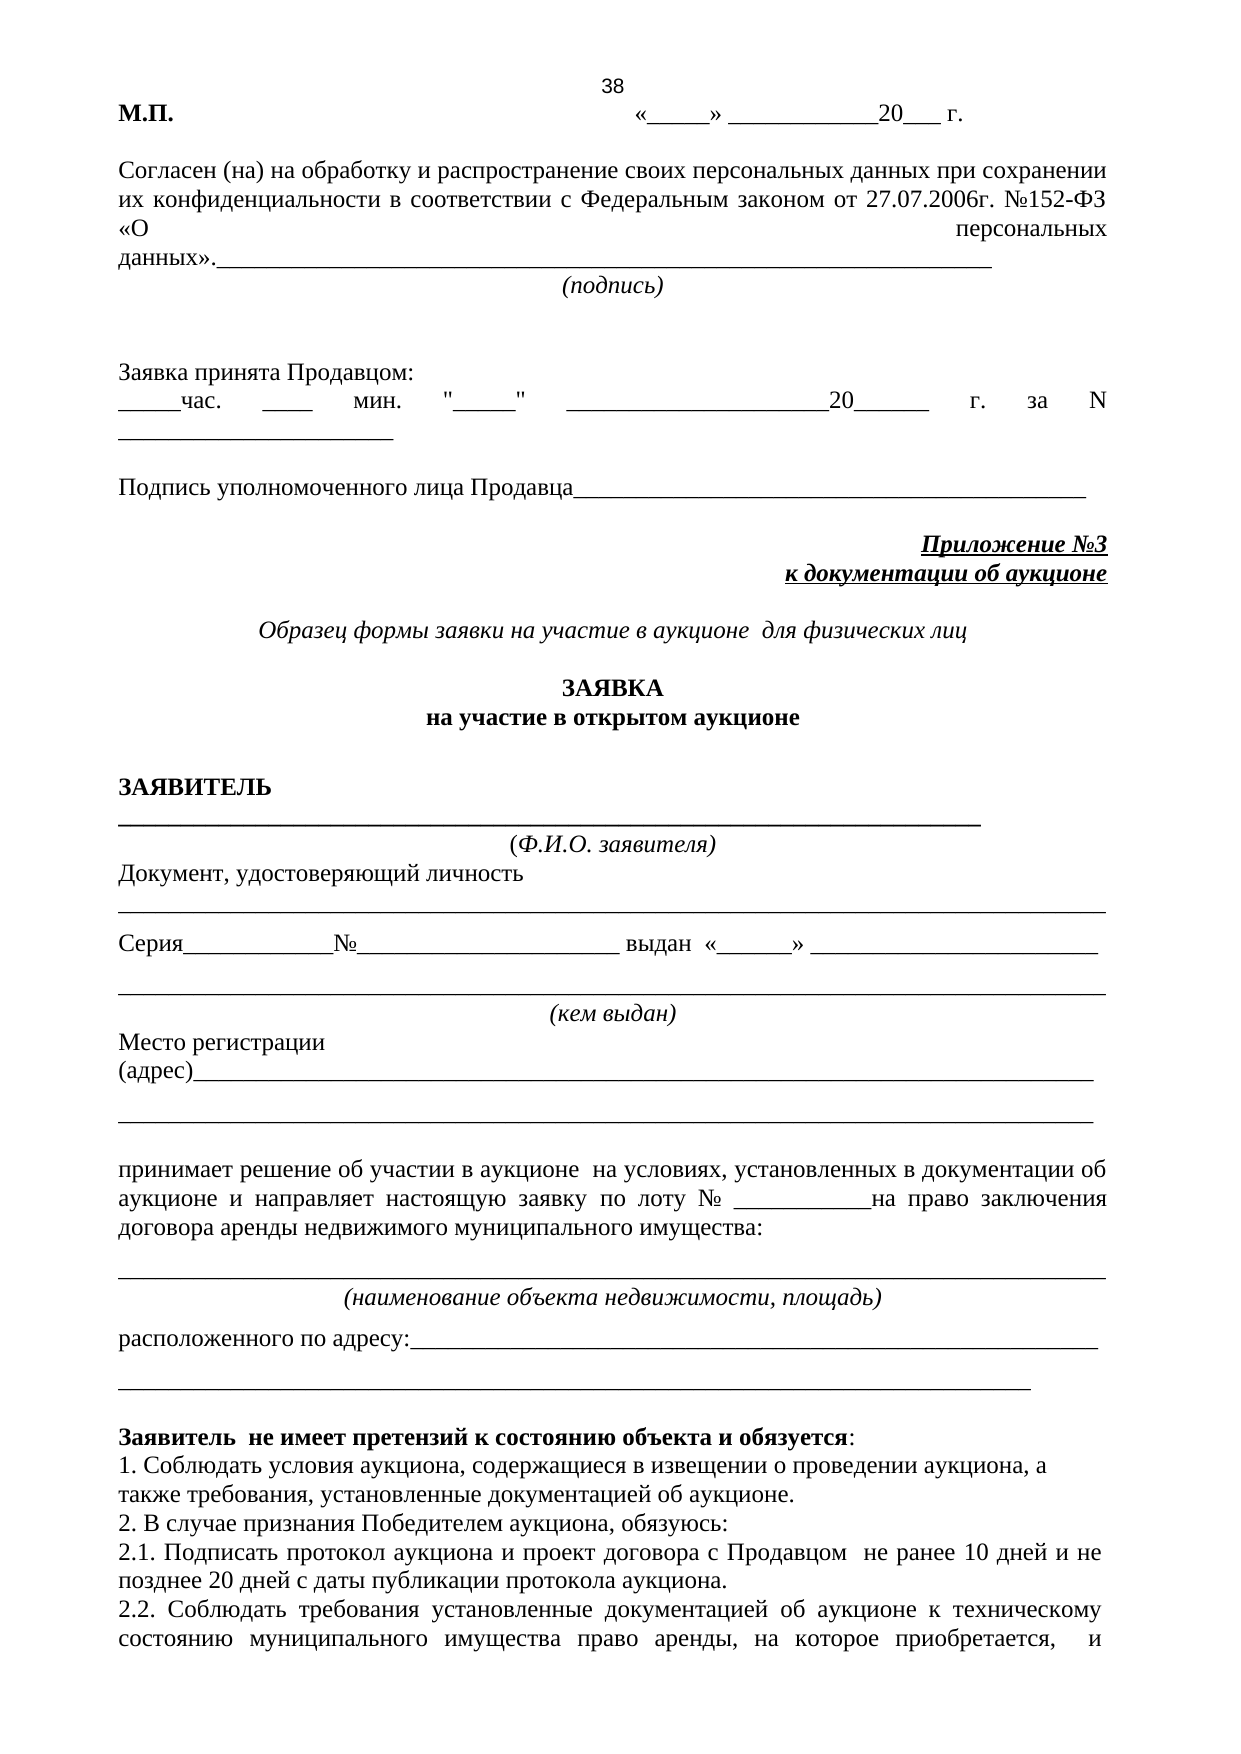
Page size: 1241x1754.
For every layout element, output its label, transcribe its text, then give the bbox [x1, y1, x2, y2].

text принимает решение об участии в аукционе на условиях, установленных в документации об аукционе и направляет настоящую заявку по лоту № ___________на право заключения договора аренды недвижимого муниципального имущества: [118, 1154, 1107, 1240]
text Место регистрации (адрес)________________________________________________________________________ [118, 1027, 1103, 1084]
text (Ф.И.О. заявителя) [118, 829, 1107, 858]
text 2. В случае признания Победителем аукциона, обязуюсь: [118, 1508, 1103, 1537]
text расположенного по адресу:_______________________________________________________ [118, 1323, 1107, 1352]
text _____час. ____ мин. "_____" _____________________20______ г. за N ______________________ [118, 385, 1107, 443]
text 1. Соблюдать условия аукциона, содержащиеся в извещении о проведении аукциона, а также требования, установленные документацией об аукционе. [118, 1450, 1103, 1508]
text Серия____________№_____________________ выдан «______» _______________________ [118, 928, 1107, 957]
text ______________________________________________________________________________ [118, 1097, 1103, 1125]
text Документ, удостоверяющий личность _______________________________________________________________________________ [118, 858, 1107, 915]
text _______________________________________________________________________________ [118, 1253, 1107, 1282]
text М.П. «_____» ____________20___ г. [118, 98, 1107, 127]
text Заявка принята Продавцом: [118, 357, 1107, 385]
text Согласен (на) на обработку и распространение своих персональных данных при сохранении их конфиденциальности в соответствии с Федеральным законом от 27.07.2006г. №152-ФЗ «О персональных данных».______________________________________________________________ [118, 155, 1107, 270]
text Образец формы заявки на участие в аукционе для физических лиц [118, 615, 1107, 644]
text _________________________________________________________________________ [118, 1364, 1107, 1393]
text к документации об аукционе [118, 558, 1107, 587]
text (кем выдан) [118, 998, 1107, 1027]
text Заявитель не имеет претензий к состоянию объекта и обязуется: [118, 1422, 1103, 1450]
text 2.1. Подписать протокол аукциона и проект договора с Продавцом не ранее 10 дней и не позднее 20 дней с даты публикации протокола аукциона. [118, 1537, 1103, 1594]
text (наименование объекта недвижимости, площадь) [118, 1282, 1107, 1310]
text Приложение №3 [118, 529, 1107, 558]
text на участие в открытом аукционе [118, 702, 1107, 730]
text Подпись уполномоченного лица Продавца_________________________________________ [118, 472, 1107, 500]
text ЗАЯВКА [118, 673, 1107, 702]
text ЗАЯВИТЕЛЬ _____________________________________________________________________ [118, 772, 1107, 829]
text _______________________________________________________________________________ [118, 969, 1107, 998]
text (подпись) [118, 270, 1107, 299]
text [118, 1594, 1103, 1652]
